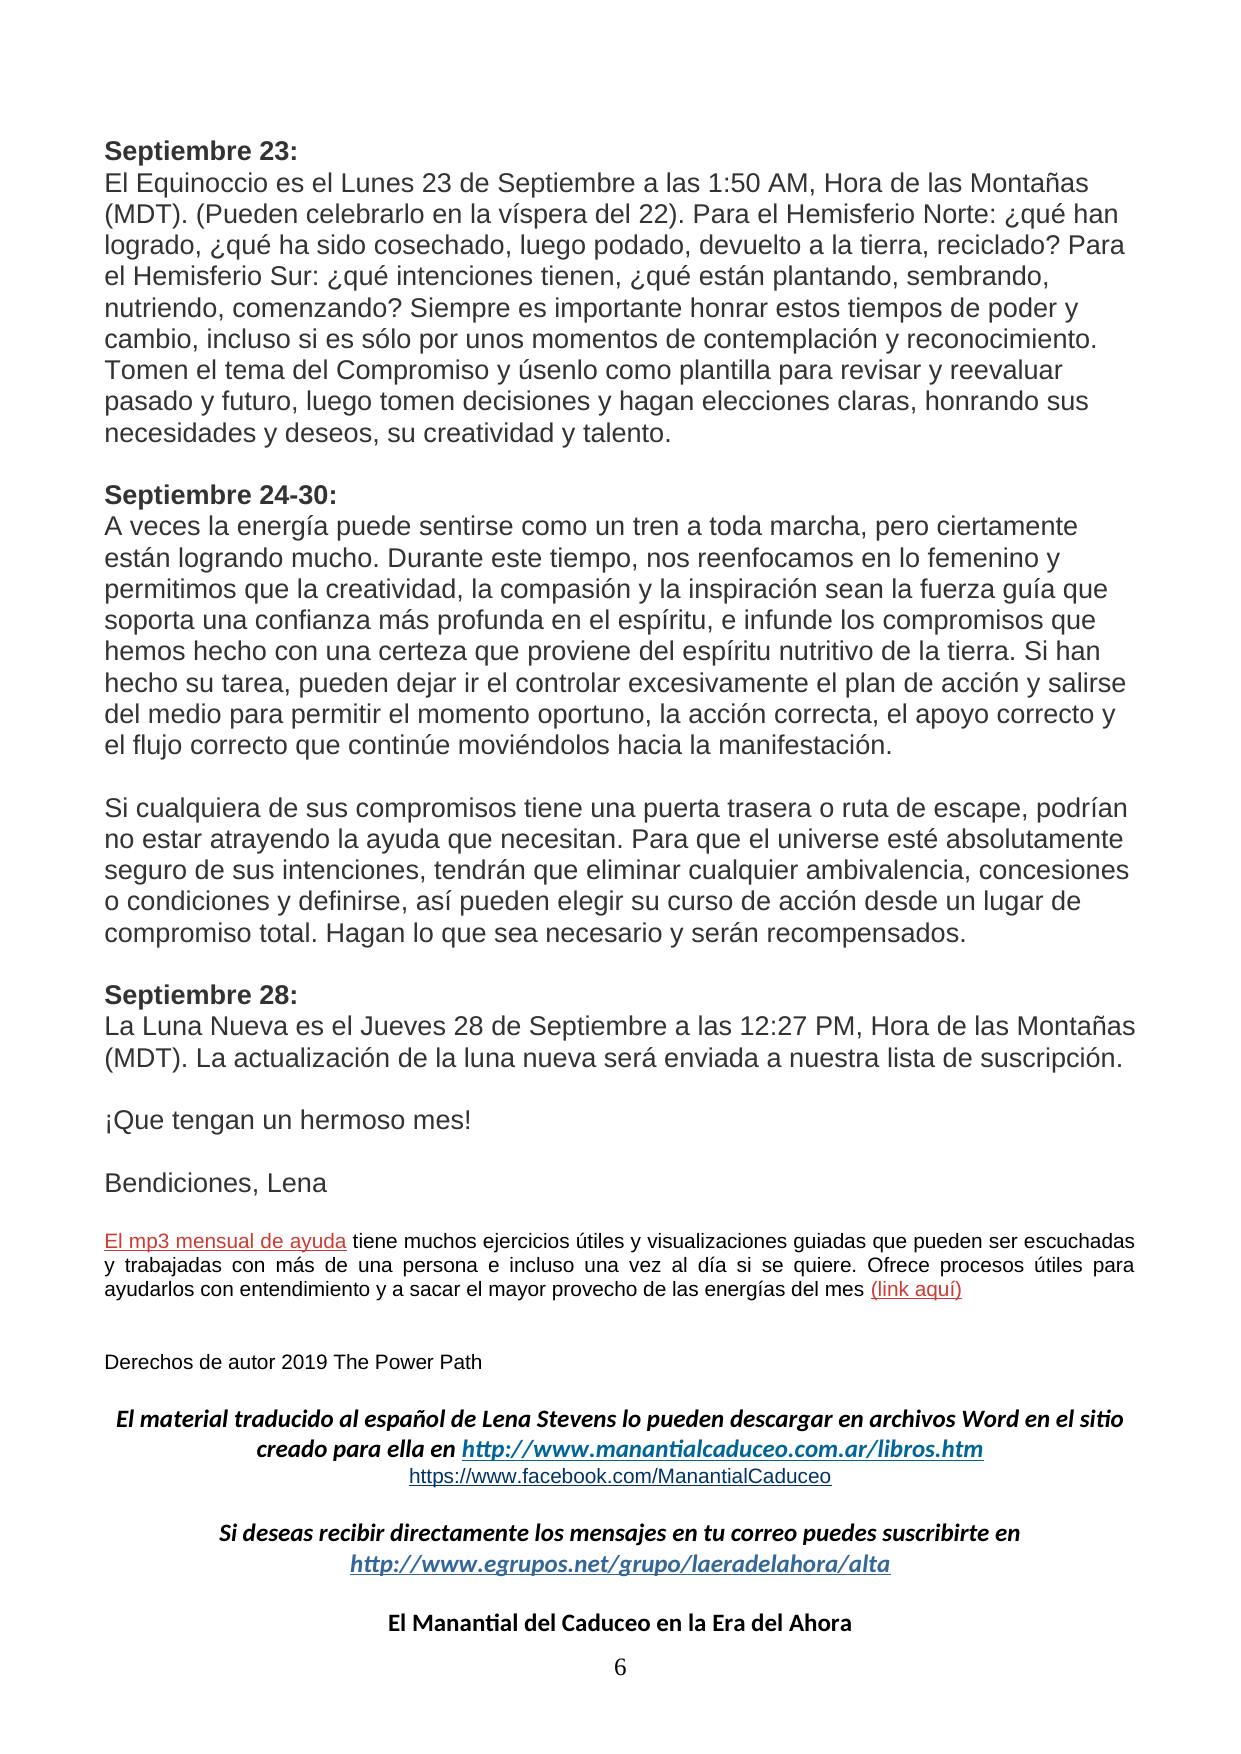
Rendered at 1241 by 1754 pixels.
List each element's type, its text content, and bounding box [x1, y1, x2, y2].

text Septiembre 23: [104, 135, 1136, 167]
text A veces la energía puede sentirse como un tren a toda marcha, pero ciertamente están logrando mucho. Durante este tiempo, nos reenfocamos en lo femenino y permitimos que la creatividad, la compasión y la inspiración sean la fuerza guía que soporta una confianza más profunda en el espíritu, e infunde los compromisos que hemos hecho con una certeza que proviene del espíritu nutritivo de la tierra. Si han hecho su tarea, pueden dejar ir el controlar excesivamente el plan de acción y salirse del medio para permitir el momento oportuno, la acción correcta, el apoyo correcto y el flujo correcto que continúe moviéndolos hacia la manifestación. [104, 510, 1136, 760]
text El Equinoccio es el Lunes 23 de Septiembre a las 1:50 AM, Hora de las Montañas (MDT). (Pueden celebrarlo en la víspera del 22). Para el Hemisferio Norte: ¿qué han logrado, ¿qué ha sido cosechado, luego podado, devuelto a la tierra, reciclado? Para el Hemisferio Sur: ¿qué intenciones tienen, ¿qué están plantando, sembrando, nutriendo, comenzando? Siempre es importante honrar estos tiempos de poder y cambio, incluso si es sólo por unos momentos de contemplación y reconocimiento. Tomen el tema del Compromiso y úsenlo como plantilla para revisar y reevaluar pasado y futuro, luego tomen decisiones y hagan elecciones claras, honrando sus necesidades y deseos, su creatividad y talento. [104, 167, 1136, 448]
text Bendiciones, Lena [104, 1167, 1136, 1198]
text Si deseas recibir directamente los mensajes en tu correo puedes suscribirte en http://www.egrupos.net/grupo/laeradelahora/alta [104, 1517, 1136, 1578]
text El Manantial del Caduceo en la Era del Ahora [104, 1607, 1136, 1638]
text Si cualquiera de sus compromisos tiene una puerta trasera o ruta de escape, podrían no estar atrayendo la ayuda que necesitan. Para que el universe esté absolutamente seguro de sus intenciones, tendrán que eliminar cualquier ambivalencia, concesiones o condiciones y definirse, así pueden elegir su curso de acción desde un lugar de compromiso total. Hagan lo que sea necesario y serán recompensados. [104, 792, 1136, 948]
text El mp3 mensual de ayuda tiene muchos ejercicios útiles y visualizaciones guiadas que pueden ser escuchadas y trabajadas con más de una persona e incluso una vez al día si se quiere. Ofrece procesos útiles para ayudarlos con entendimiento y a sacar el mayor provecho de las energías del mes (link aquí) [104, 1229, 1136, 1301]
text La Luna Nueva es el Jueves 28 de Septiembre a las 12:27 PM, Hora de las Montañas (MDT). La actualización de la luna nueva será enviada a nuestra lista de suscripción. [104, 1010, 1136, 1073]
text Septiembre 24-30: [104, 479, 1136, 510]
text El material traducido al español de Lena Stevens lo pueden descargar en archivos Word en el sitio creado para ella en http://www.manantialcaduceo.com.ar/libros.htm https://www.facebook.com/ManantialCaduceo [104, 1403, 1136, 1488]
text ¡Que tengan un hermoso mes! [104, 1104, 1136, 1135]
text Septiembre 28: [104, 979, 1136, 1010]
text Derechos de autor 2019 The Power Path [104, 1350, 1136, 1374]
